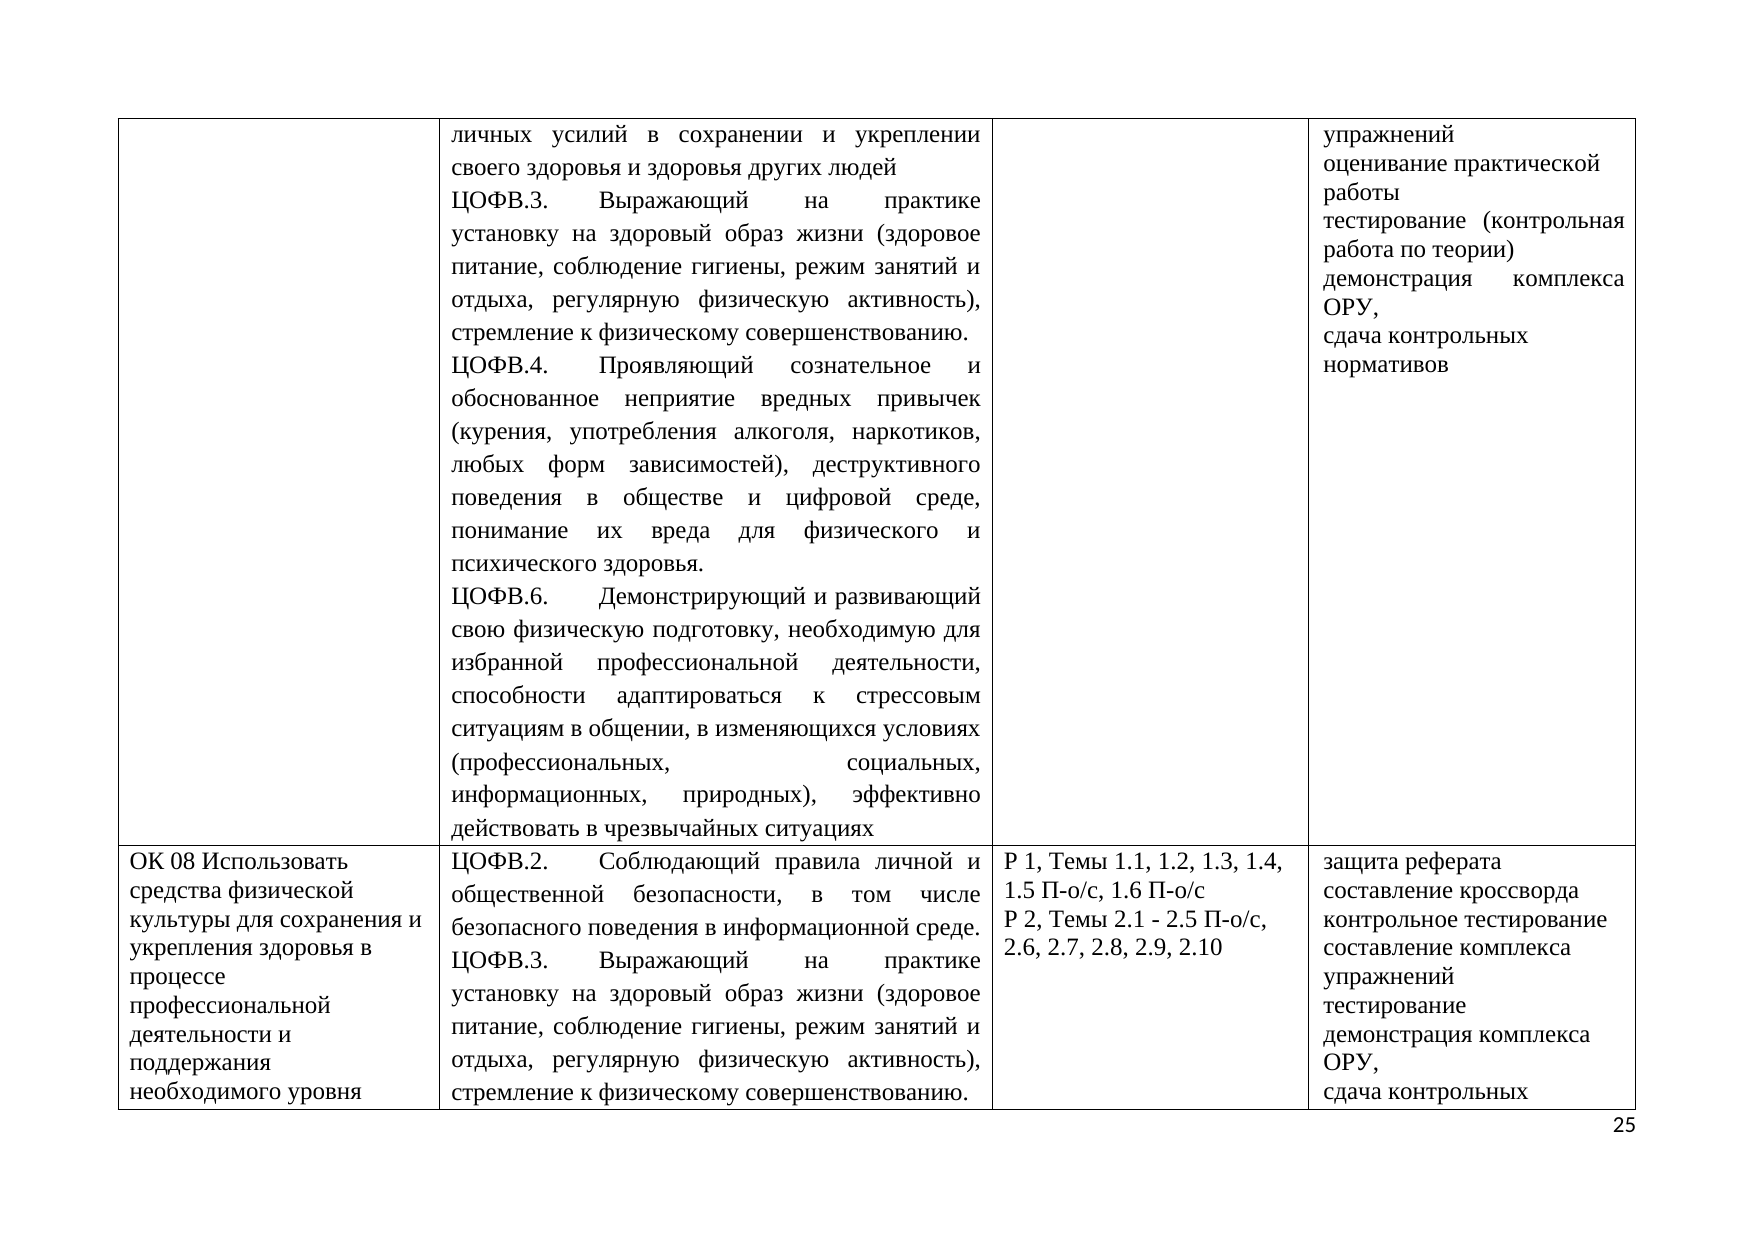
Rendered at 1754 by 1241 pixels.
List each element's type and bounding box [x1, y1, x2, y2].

table_cell [1309, 846, 1635, 1109]
table_cell [440, 119, 992, 845]
table_cell [993, 119, 1308, 845]
table_cell [993, 846, 1308, 1109]
table_cell [1309, 119, 1635, 845]
table_cell [119, 119, 439, 845]
table_cell [440, 846, 992, 1109]
table_cell [119, 846, 439, 1109]
